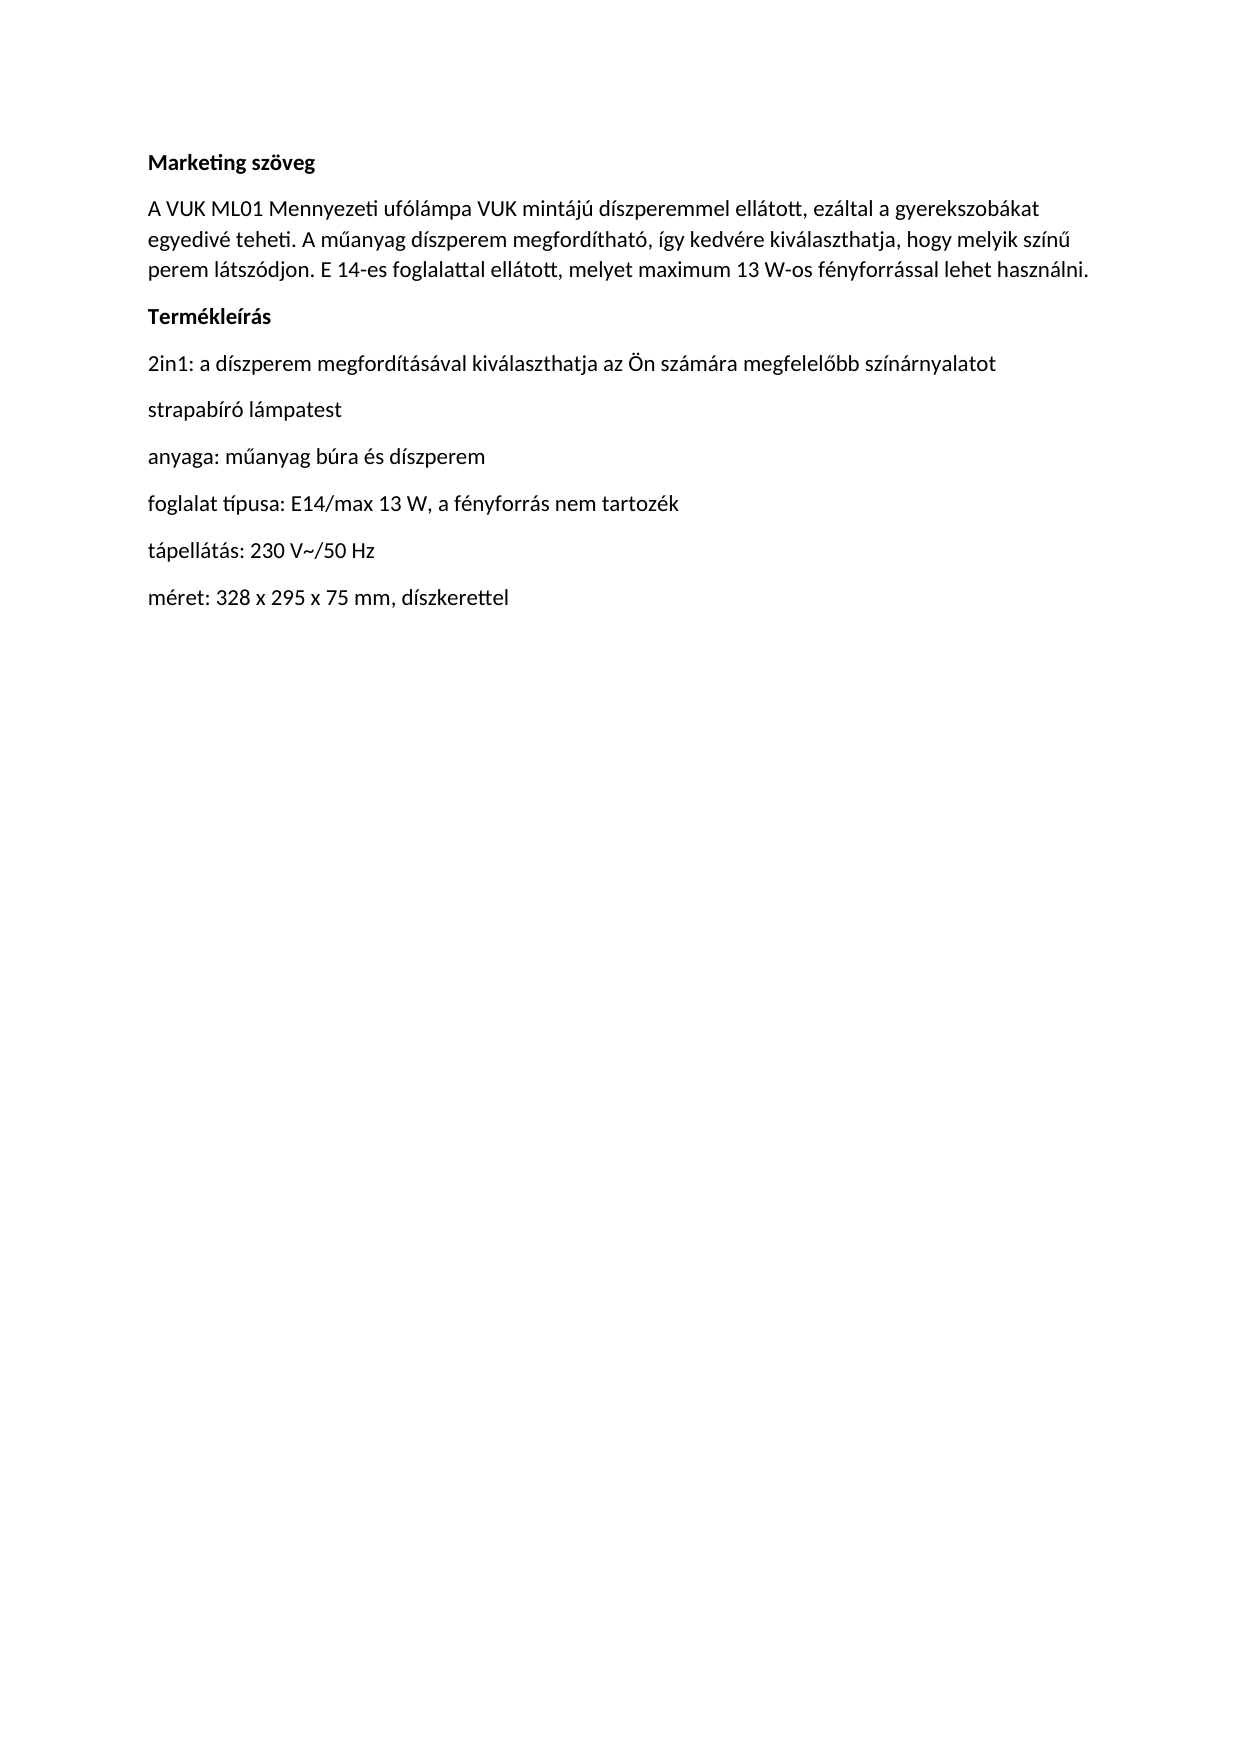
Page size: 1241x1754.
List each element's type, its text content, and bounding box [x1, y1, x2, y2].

text 2in1: a díszperem megfordításával kiválaszthatja az Ön számára megfelelőbb színárnyalatot [148, 349, 1093, 377]
text A VUK ML01 Mennyezeti ufólámpa VUK mintájú díszperemmel ellátott, ezáltal a gyerekszobákat egyedivé teheti. A műanyag díszperem megfordítható, így kedvére kiválaszthatja, hogy melyik színű perem látszódjon. E 14-es foglalattal ellátott, melyet maximum 13 W-os fényforrással lehet használni. [148, 194, 1093, 283]
text anyaga: műanyag búra és díszperem [148, 442, 1093, 470]
text méret: 328 x 295 x 75 mm, díszkerettel [148, 583, 1093, 611]
text Termékleírás [148, 302, 1093, 330]
text strapabíró lámpatest [148, 396, 1093, 423]
text foglalat típusa: E14/max 13 W, a fényforrás nem tartozék [148, 489, 1093, 517]
text Marketing szöveg [148, 148, 1093, 176]
text tápellátás: 230 V~/50 Hz [148, 536, 1093, 564]
